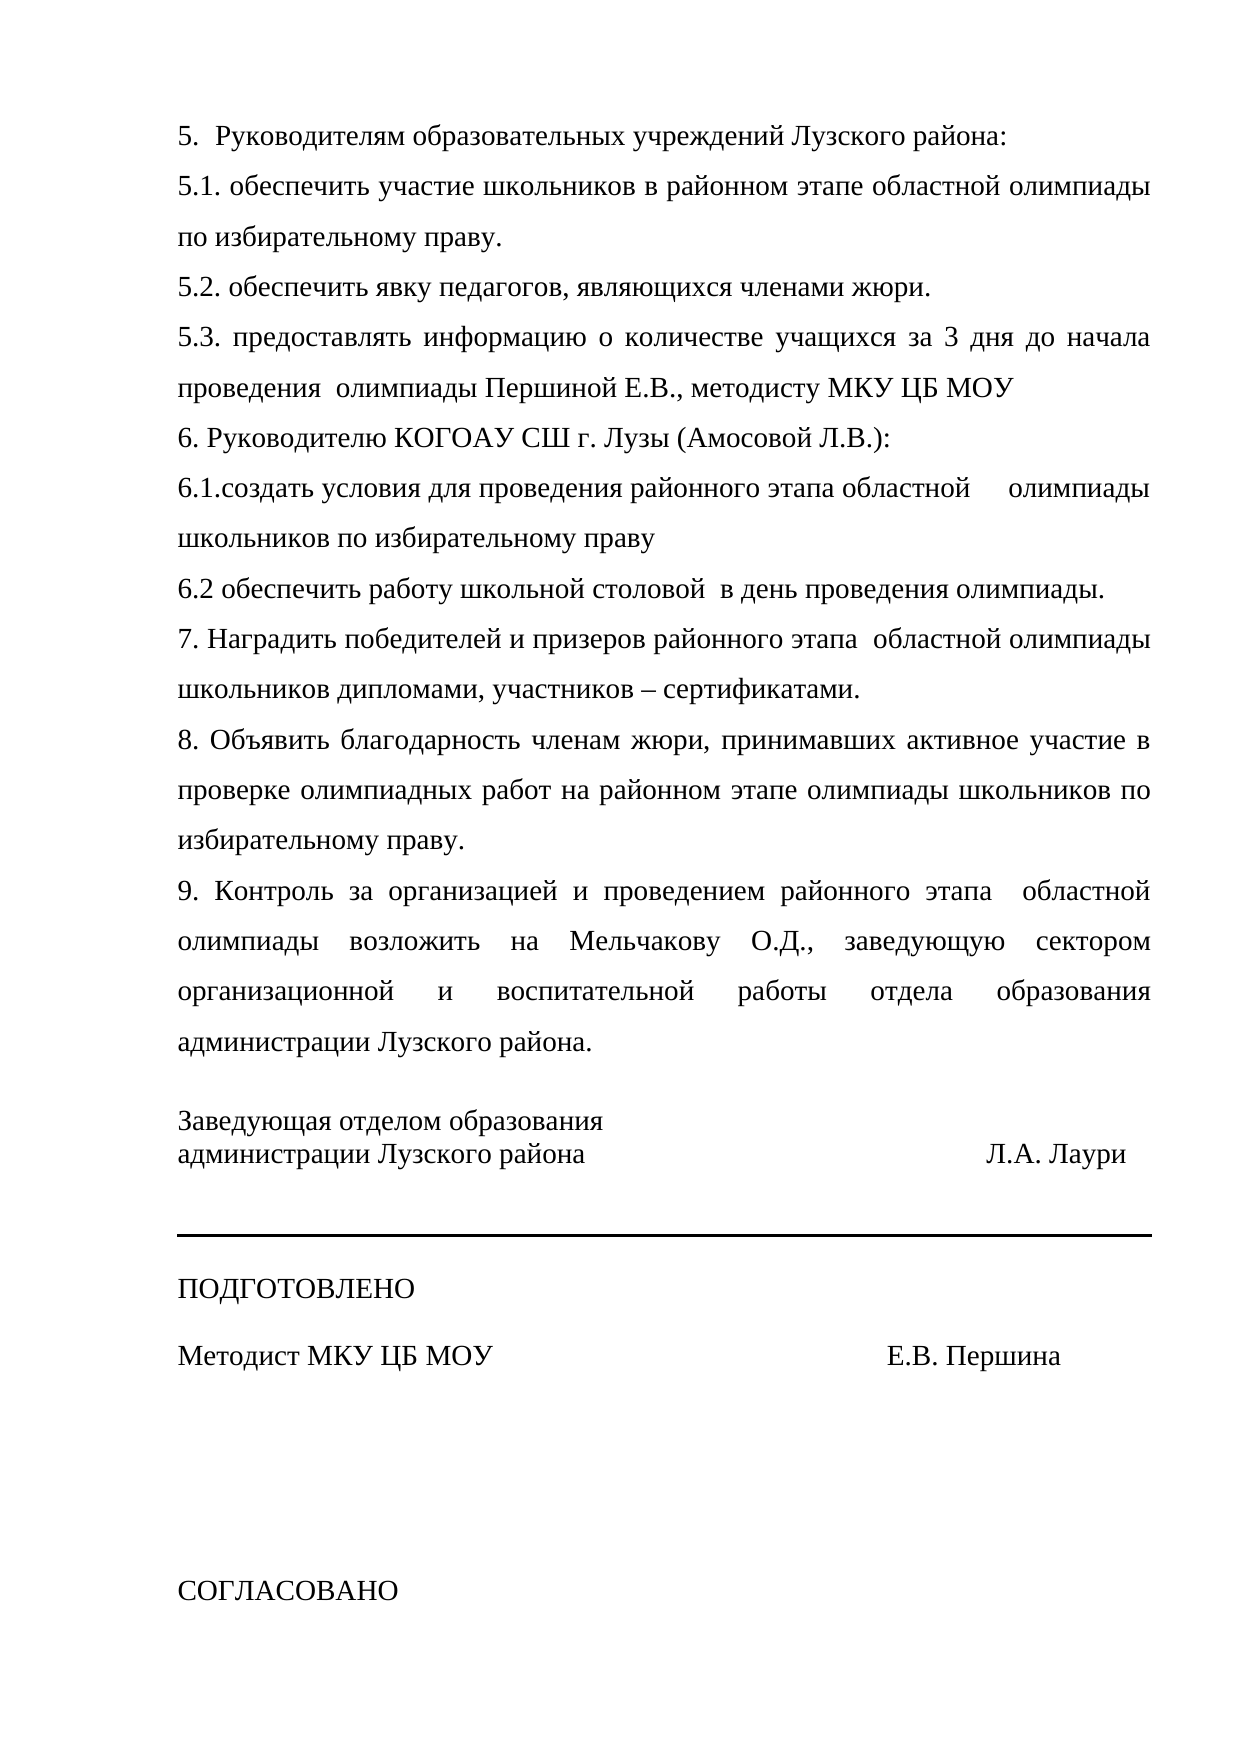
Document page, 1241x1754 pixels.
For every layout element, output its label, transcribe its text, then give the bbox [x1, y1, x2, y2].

text Заведующая отделом образования [177, 1103, 1152, 1136]
text 6.2 обеспечить работу школьной столовой в день проведения олимпиады. [177, 571, 1152, 604]
text 5.2. обеспечить явку педагогов, являющихся членами жюри. [177, 269, 1152, 303]
text ПОДГОТОВЛЕНО [177, 1271, 1152, 1304]
text 8. Объявить благодарность членам жюри, принимавших активное участие в проверке олимпиадных работ на районном этапе олимпиады школьников по избирательному праву. [177, 722, 1152, 856]
text 6.1.создать условия для проведения районного этапа областной олимпиады школьников по избирательному праву [177, 470, 1152, 554]
text 9. Контроль за организацией и проведением районного этапа областной олимпиады возложить на Мельчакову О.Д., заведующую сектором организационной и воспитательной работы отдела образования администрации Лузского района. [177, 873, 1152, 1057]
text 6. Руководителю КОГОАУ СШ г. Лузы (Амосовой Л.В.): [177, 420, 1152, 453]
list Руководителям образовательных учреждений Лузского района: [177, 118, 1152, 152]
text СОГЛАСОВАНО [177, 1573, 1152, 1606]
text администрации Лузского района Л.А. Лаури [177, 1136, 1152, 1170]
text Методист МКУ ЦБ МОУ Е.В. Першина [177, 1338, 1152, 1372]
text 7. Наградить победителей и призеров районного этапа областной олимпиады школьников дипломами, участников – сертификатами. [177, 621, 1152, 705]
text 5.3. предоставлять информацию о количестве учащихся за 3 дня до начала проведения олимпиады Першиной Е.В., методисту МКУ ЦБ МОУ [177, 319, 1152, 403]
text 5.1. обеспечить участие школьников в районном этапе областной олимпиады по избирательному праву. [177, 168, 1152, 252]
